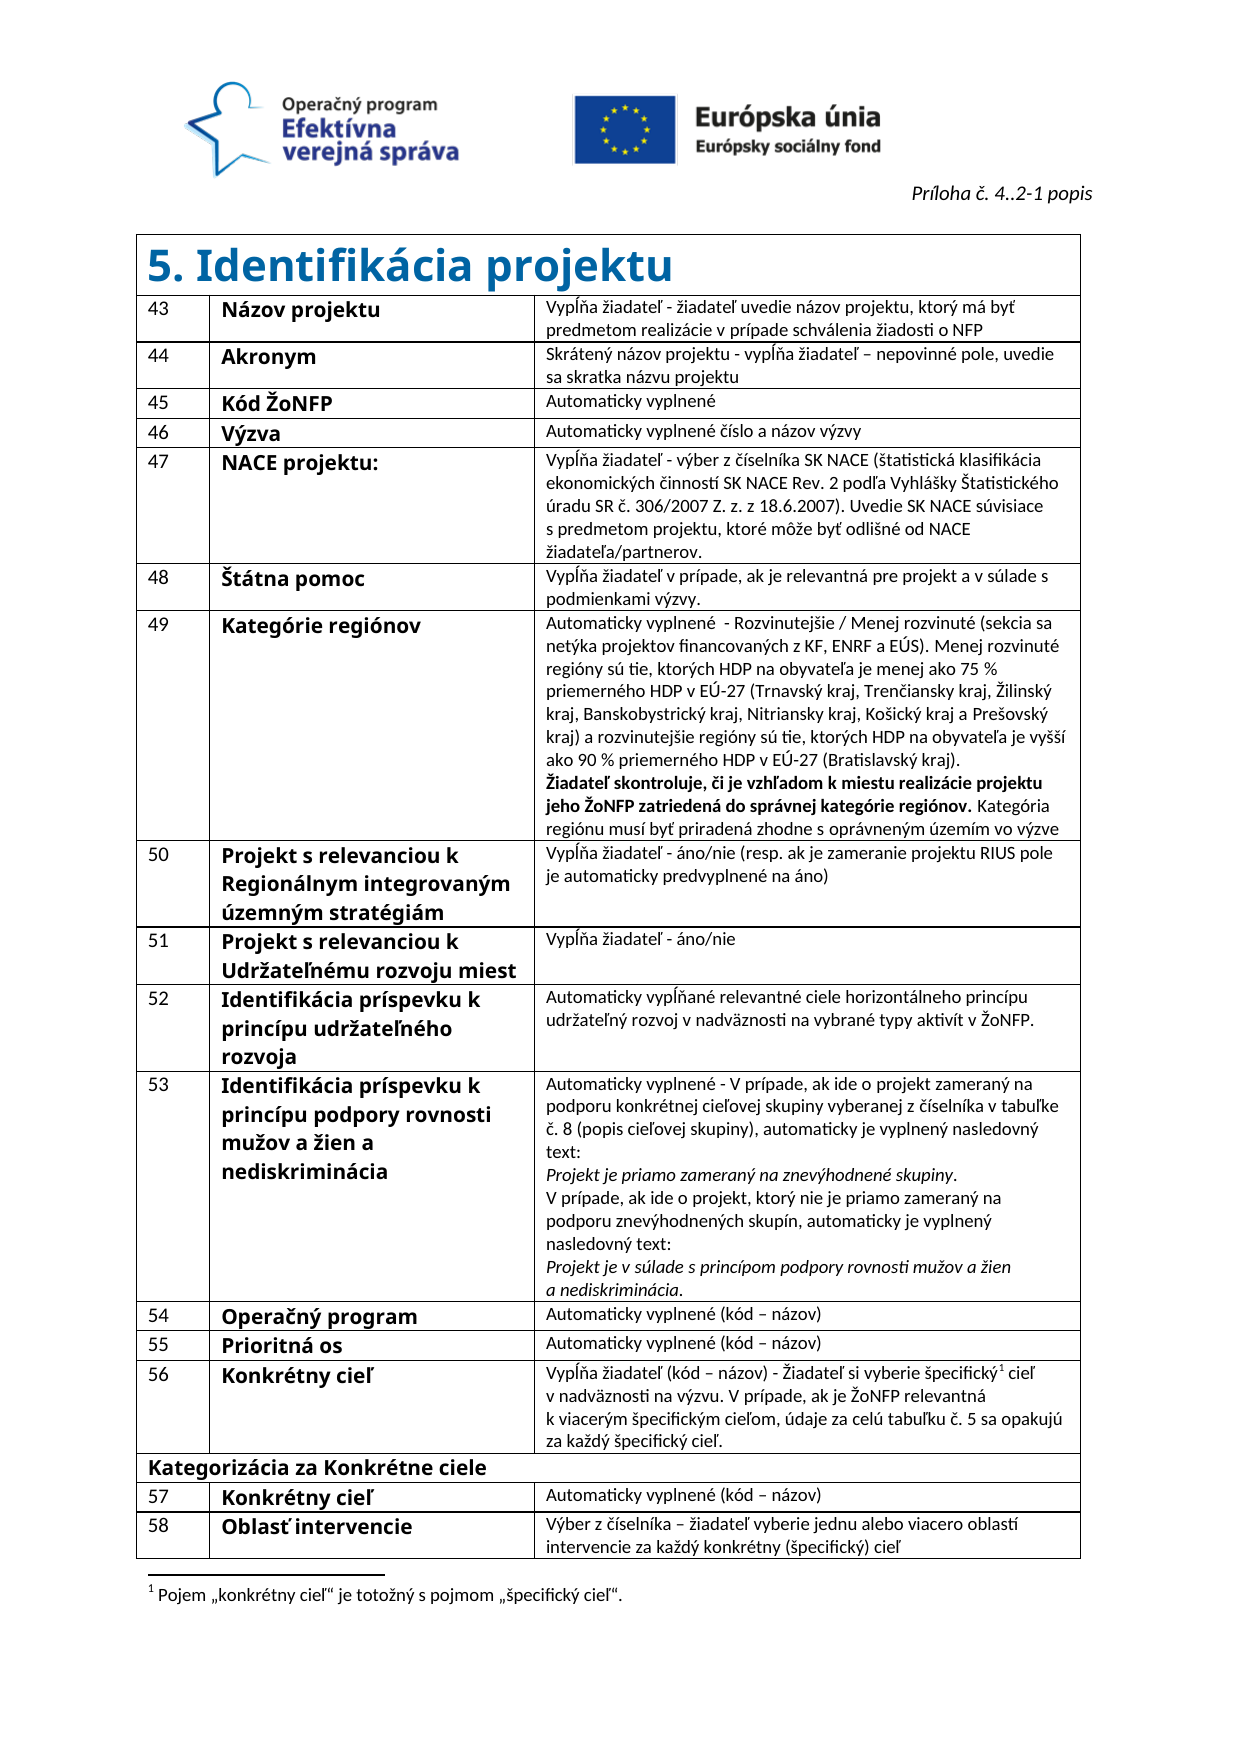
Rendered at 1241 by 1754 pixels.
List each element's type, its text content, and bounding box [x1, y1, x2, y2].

table_cell Prioritná os [210, 1331, 534, 1360]
table_cell Akronym [210, 343, 534, 388]
table_cell Oblasť intervencie [210, 1513, 534, 1558]
table_cell Konkrétny cieľ [210, 1361, 534, 1452]
table_cell 45 [137, 389, 209, 418]
table_cell Vypĺňa žiadateľ - áno/nie [535, 928, 1080, 984]
table_cell Automaticky vyplnené (kód – názov) [535, 1331, 1080, 1360]
table_cell 49 [137, 611, 209, 840]
table_cell 55 [137, 1331, 209, 1360]
table_cell Vypĺňa žiadateľ - žiadateľ uvedie názov projektu, ktorý má byť predmetom realizácie v prípade schválenia žiadosti o NFP [535, 296, 1080, 341]
table_cell Výber z číselníka – žiadateľ vyberie jednu alebo viacero oblastí intervencie za každý konkrétny (špecifický) cieľ [535, 1513, 1080, 1558]
table_cell Vypĺňa žiadateľ (kód – názov) - Žiadateľ si vyberie špecifický cieľ v nadväznosti na výzvu. V prípade, ak je ŽoNFP relevantná k viacerým špecifickým cieľom, údaje za celú tabuľku č. 5 sa opakujú za každý špecifický cieľ. [535, 1361, 1080, 1452]
table_cell 43 [137, 296, 209, 341]
table_cell Skrátený názov projektu - vypĺňa žiadateľ – nepovinné pole, uvedie sa skratka názvu projektu [535, 343, 1080, 388]
table_cell 47 [137, 448, 209, 563]
table_cell 56 [137, 1361, 209, 1452]
table_cell 50 [137, 841, 209, 926]
table_cell Názov projektu [210, 296, 534, 341]
table_cell 58 [137, 1513, 209, 1558]
table_cell Projekt s relevanciou k Regionálnym integrovaným územným stratégiám [210, 841, 534, 926]
table_cell Konkrétny cieľ [210, 1483, 534, 1511]
table_cell NACE projektu: [210, 448, 534, 563]
table_cell 48 [137, 564, 209, 610]
table_cell Štátna pomoc [210, 564, 534, 610]
table_cell Identifikácia príspevku k princípu udržateľného rozvoja [210, 985, 534, 1071]
table_cell Identifikácia príspevku k princípu podpory rovnosti mužov a žien a nediskriminácia [210, 1072, 534, 1301]
table_cell Automaticky vyplnené číslo a názov výzvy [535, 419, 1080, 447]
table_cell 44 [137, 343, 209, 388]
table_cell Operačný program [210, 1302, 534, 1330]
table_cell Výzva [210, 419, 534, 447]
table_cell 54 [137, 1302, 209, 1330]
table_cell Automaticky vyplnené (kód – názov) [535, 1483, 1080, 1511]
table_cell Kategórie regiónov [210, 611, 534, 840]
table_cell 52 [137, 985, 209, 1071]
table_cell Vypĺňa žiadateľ v prípade, ak je relevantná pre projekt a v súlade s podmienkami výzvy. [535, 564, 1080, 610]
table_cell Automaticky vyplnené - V prípade, ak ide o projekt zameraný na podporu konkrétnej cieľovej skupiny vyberanej z číselníka v tabuľke č. 8 (popis cieľovej skupiny), automaticky je vyplnený nasledovný text: Projekt je priamo zameraný na znevýhodnené skupiny. V prípade, ak ide o projekt, ktorý nie je priamo zameraný na podporu znevýhodnených skupín, automaticky je vyplnený nasledovný text: Projekt je v súlade s princípom podpory rovnosti mužov a žien a nediskriminácia. [535, 1072, 1080, 1301]
table_cell Automaticky vyplnené [535, 389, 1080, 418]
table_cell 5. Identifikácia projektu [137, 235, 1080, 294]
table_cell Automaticky vyplnené - Rozvinutejšie / Menej rozvinuté (sekcia sa netýka projektov financovaných z KF, ENRF a EÚS). Menej rozvinuté regióny sú tie, ktorých HDP na obyvateľa je menej ako 75 % priemerného HDP v EÚ-27 (Trnavský kraj, Trenčiansky kraj, Žilinský kraj, Banskobystrický kraj, Nitriansky kraj, Košický kraj a Prešovský kraj) a rozvinutejšie regióny sú tie, ktorých HDP na obyvateľa je vyšší ako 90 % priemerného HDP v EÚ-27 (Bratislavský kraj). Žiadateľ skontroluje, či je vzhľadom k miestu realizácie projektu jeho ŽoNFP zatriedená do správnej kategórie regiónov. Kategória regiónu musí byť priradená zhodne s oprávneným územím vo výzve [535, 611, 1080, 840]
table_cell 46 [137, 419, 209, 447]
table_cell 51 [137, 928, 209, 984]
table_cell Projekt s relevanciou k Udržateľnému rozvoju miest [210, 928, 534, 984]
table_cell Vypĺňa žiadateľ - výber z číselníka SK NACE (štatistická klasifikácia ekonomických činností SK NACE Rev. 2 podľa Vyhlášky Štatistického úradu SR č. 306/2007 Z. z. z 18.6.2007). Uvedie SK NACE súvisiace s predmetom projektu, ktoré môže byť odlišné od NACE žiadateľa/partnerov. [535, 448, 1080, 563]
table_cell Automaticky vypĺňané relevantné ciele horizontálneho princípu udržateľný rozvoj v nadväznosti na vybrané typy aktivít v ŽoNFP. [535, 985, 1080, 1071]
table_cell Kód ŽoNFP [210, 389, 534, 418]
table_cell Vypĺňa žiadateľ - áno/nie (resp. ak je zameranie projektu RIUS pole je automaticky predvyplnené na áno) [535, 841, 1080, 926]
table_cell 53 [137, 1072, 209, 1301]
table_cell Automaticky vyplnené (kód – názov) [535, 1302, 1080, 1330]
table_cell 57 [137, 1483, 209, 1511]
picture [159, 73, 907, 201]
table_cell Kategorizácia za Konkrétne ciele [137, 1454, 1080, 1482]
